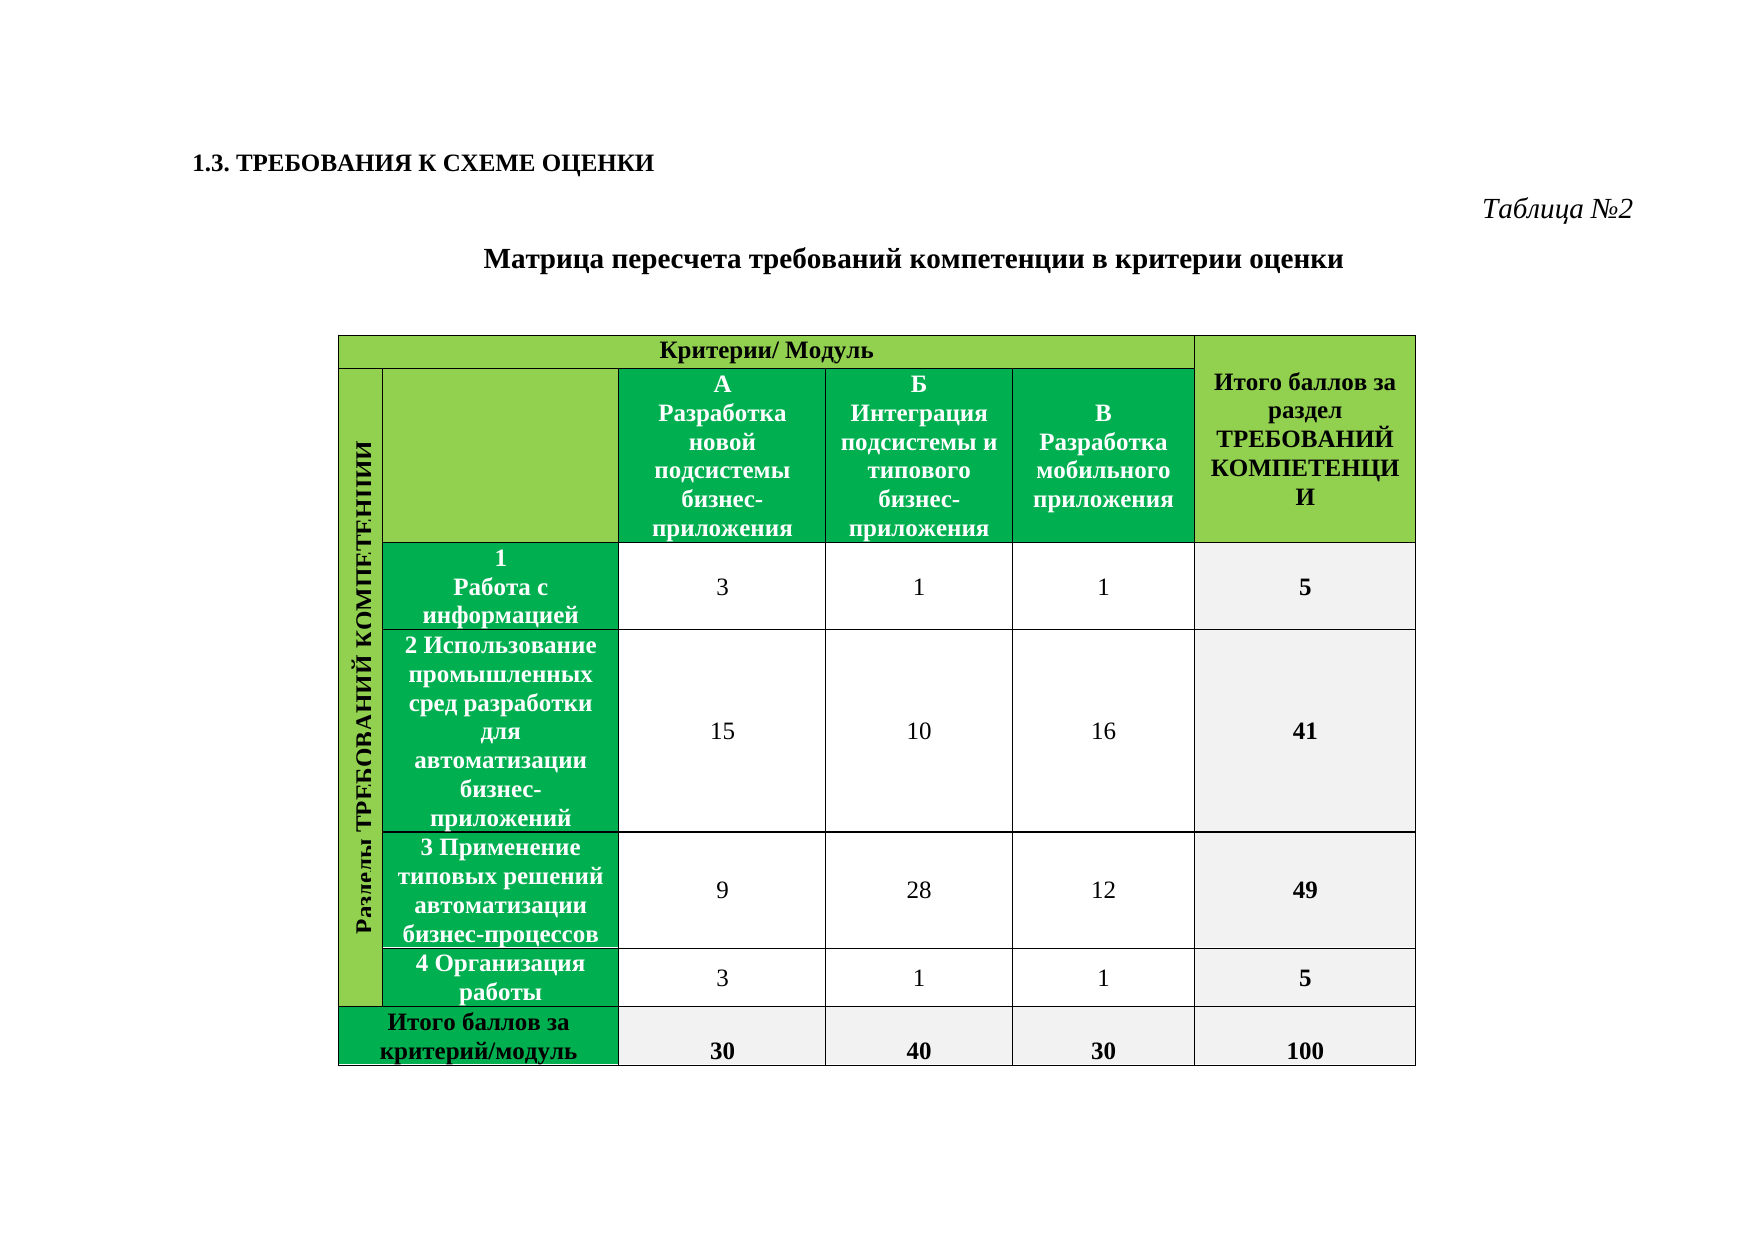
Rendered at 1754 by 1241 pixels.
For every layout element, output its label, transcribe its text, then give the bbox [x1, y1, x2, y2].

table_cell 30 [619, 1007, 825, 1064]
text Таблица №2 [118, 191, 1636, 224]
table_cell Разделы ТРЕБОВАНИЙ КОМПЕТЕНЦИИ [339, 369, 382, 1006]
table_header Итого баллов за раздел ТРЕБОВАНИЙ КОМПЕТЕНЦИИ [1195, 336, 1415, 542]
table_cell 12 [1013, 833, 1194, 947]
table_cell 5 [1195, 543, 1415, 629]
table_cell 3 [619, 543, 825, 629]
table_cell 3 [619, 949, 825, 1006]
table_cell В Разработка мобильного приложения [1013, 369, 1194, 542]
table_cell 1 [826, 949, 1012, 1006]
table_cell 30 [1013, 1007, 1194, 1064]
table_header Критерии/ Модуль [339, 336, 1194, 368]
table_cell 15 [619, 630, 825, 831]
table_cell 1 [1013, 949, 1194, 1006]
table_cell [383, 369, 618, 542]
table_cell 40 [826, 1007, 1012, 1064]
table_cell 41 [1195, 630, 1415, 831]
table_cell 2 Использование промышленных сред разработки для автоматизации бизнес-приложений [383, 630, 618, 831]
table_cell 100 [1195, 1007, 1415, 1064]
table_cell 10 [826, 630, 1012, 831]
table_cell 9 [619, 833, 825, 947]
text Матрица пересчета требований компетенции в критерии оценки [118, 241, 1636, 275]
table_cell 1 [1013, 543, 1194, 629]
table_cell 3 Применение типовых решений автоматизации бизнес-процессов [383, 833, 618, 947]
table_cell 4 Организация работы [383, 949, 618, 1006]
table_cell 1 Работа с информацией [383, 543, 618, 629]
table_cell 49 [1195, 833, 1415, 947]
table_cell Б Интеграция подсистемы и типового бизнес-приложения [826, 369, 1012, 542]
table_cell 5 [1195, 949, 1415, 1006]
table_cell A Разработка новой подсистемы бизнес-приложения [619, 369, 825, 542]
table_cell Итого баллов за критерий/модуль [339, 1007, 618, 1064]
subtitle 1.3. ТРЕБОВАНИЯ К СХЕМЕ ОЦЕНКИ [118, 148, 1636, 176]
table_cell 28 [826, 833, 1012, 947]
table_cell 16 [1013, 630, 1194, 831]
table_cell 1 [826, 543, 1012, 629]
